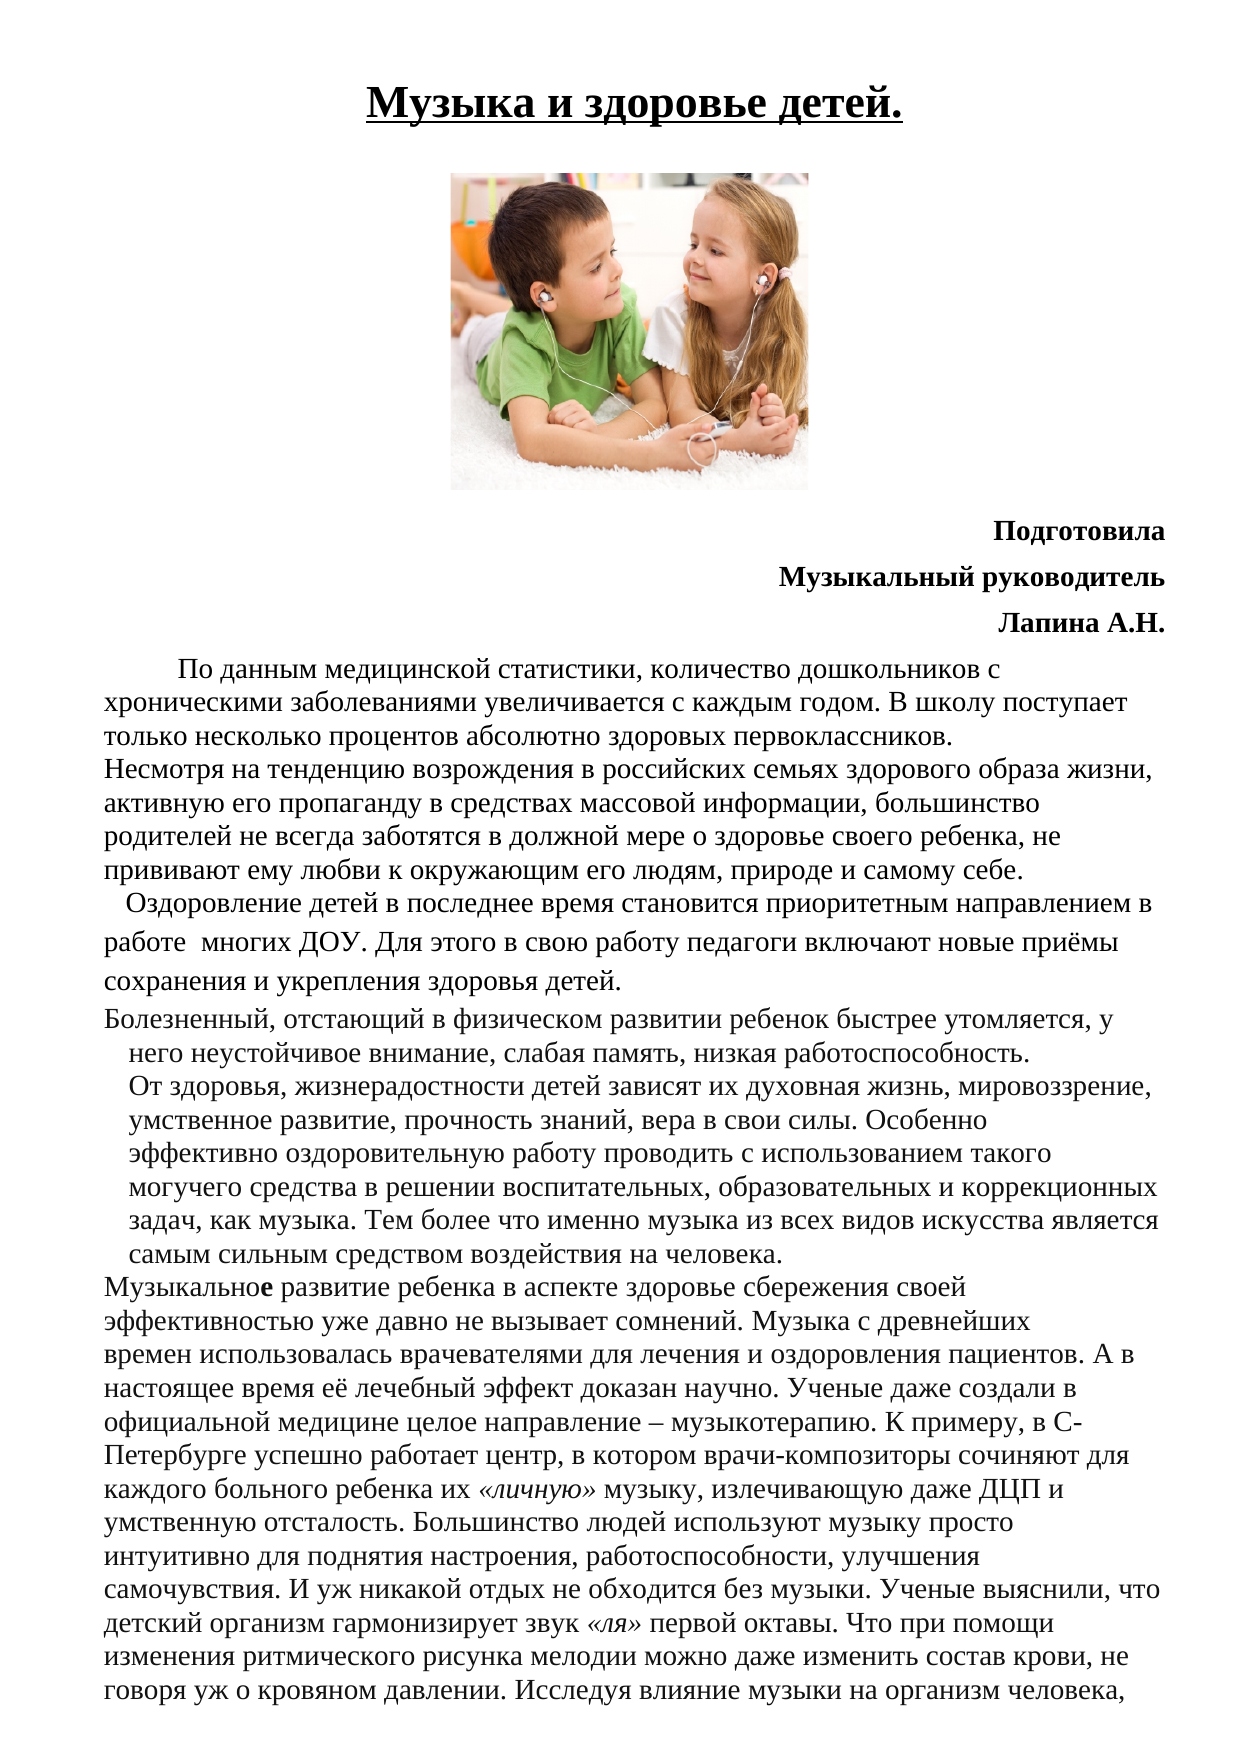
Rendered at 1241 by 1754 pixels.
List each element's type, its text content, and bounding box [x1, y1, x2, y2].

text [103, 1269, 1165, 1706]
text Болезненный, отстающий в физическом развитии ребенок быстрее утомляется, у него неустойчивое внимание, слабая память, низкая работоспособность. От здоровья, жизнерадостности детей зависят их духовная жизнь, мировоззрение, умственное развитие, прочность знаний, вера в свои силы. Особенно эффективно оздоровительную работу проводить с использованием такого могучего средства в решении воспитательных, образовательных и коррекционных задач, как музыка. Тем более что именно музыка из всех видов искусства является самым сильным средством воздействия на человека. [103, 1001, 1165, 1269]
text Оздоровление детей в последнее время становится приоритетным направлением в работе многих ДОУ. Для этого в свою работу педагоги включают новые приёмы сохранения и укрепления здоровья детей. [103, 886, 1165, 996]
text Подготовила [103, 513, 1165, 546]
text Музыкальный руководитель [103, 559, 1165, 592]
text Музыка и здоровье детей. [103, 75, 1165, 128]
picture [450, 173, 809, 490]
text Лапина А.Н. [103, 605, 1165, 638]
text По данным медицинской статистики, количество дошкольников с хроническими заболеваниями увеличивается с каждым годом. В школу поступает только несколько процентов абсолютно здоровых первоклассников. Несмотря на тенденцию возрождения в российских семьях здорового образа жизни, активную его пропаганду в средствах массовой информации, большинство родителей не всегда заботятся в должной мере о здоровье своего ребенка, не прививают ему любви к окружающим его людям, природе и самому себе. [103, 651, 1165, 886]
